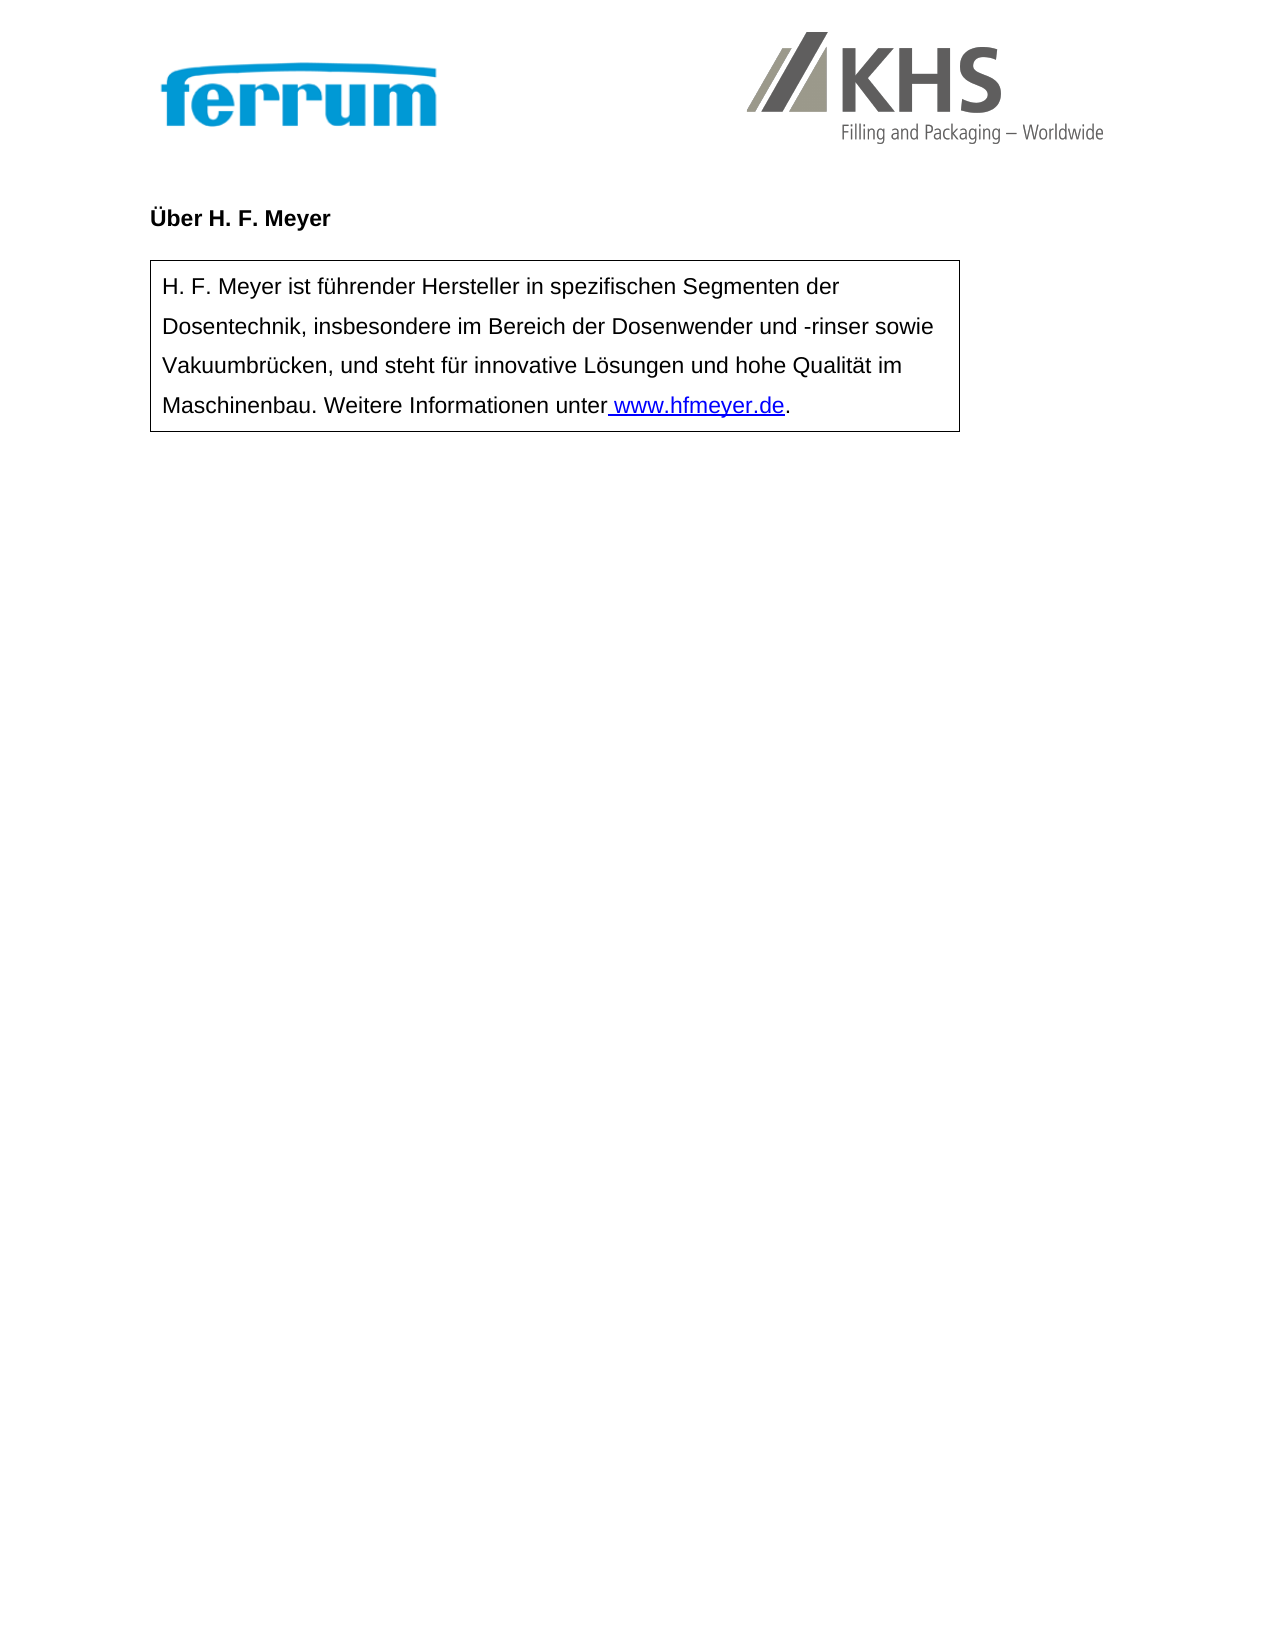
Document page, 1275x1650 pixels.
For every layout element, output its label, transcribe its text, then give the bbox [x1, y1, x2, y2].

picture [746, 32, 1103, 144]
picture [150, 9, 446, 178]
text Über H. F. Meyer [150, 205, 1125, 232]
table_header H. F. Meyer ist führender Hersteller in spezifischen Segmenten der Dosentechnik, insbesondere im Bereich der Dosenwender und -rinser sowie Vakuumbrücken, und steht für innovative Lösungen und hohe Qualität im Maschinenbau. Weitere Informationen unter www.hfmeyer.de. [151, 261, 959, 431]
